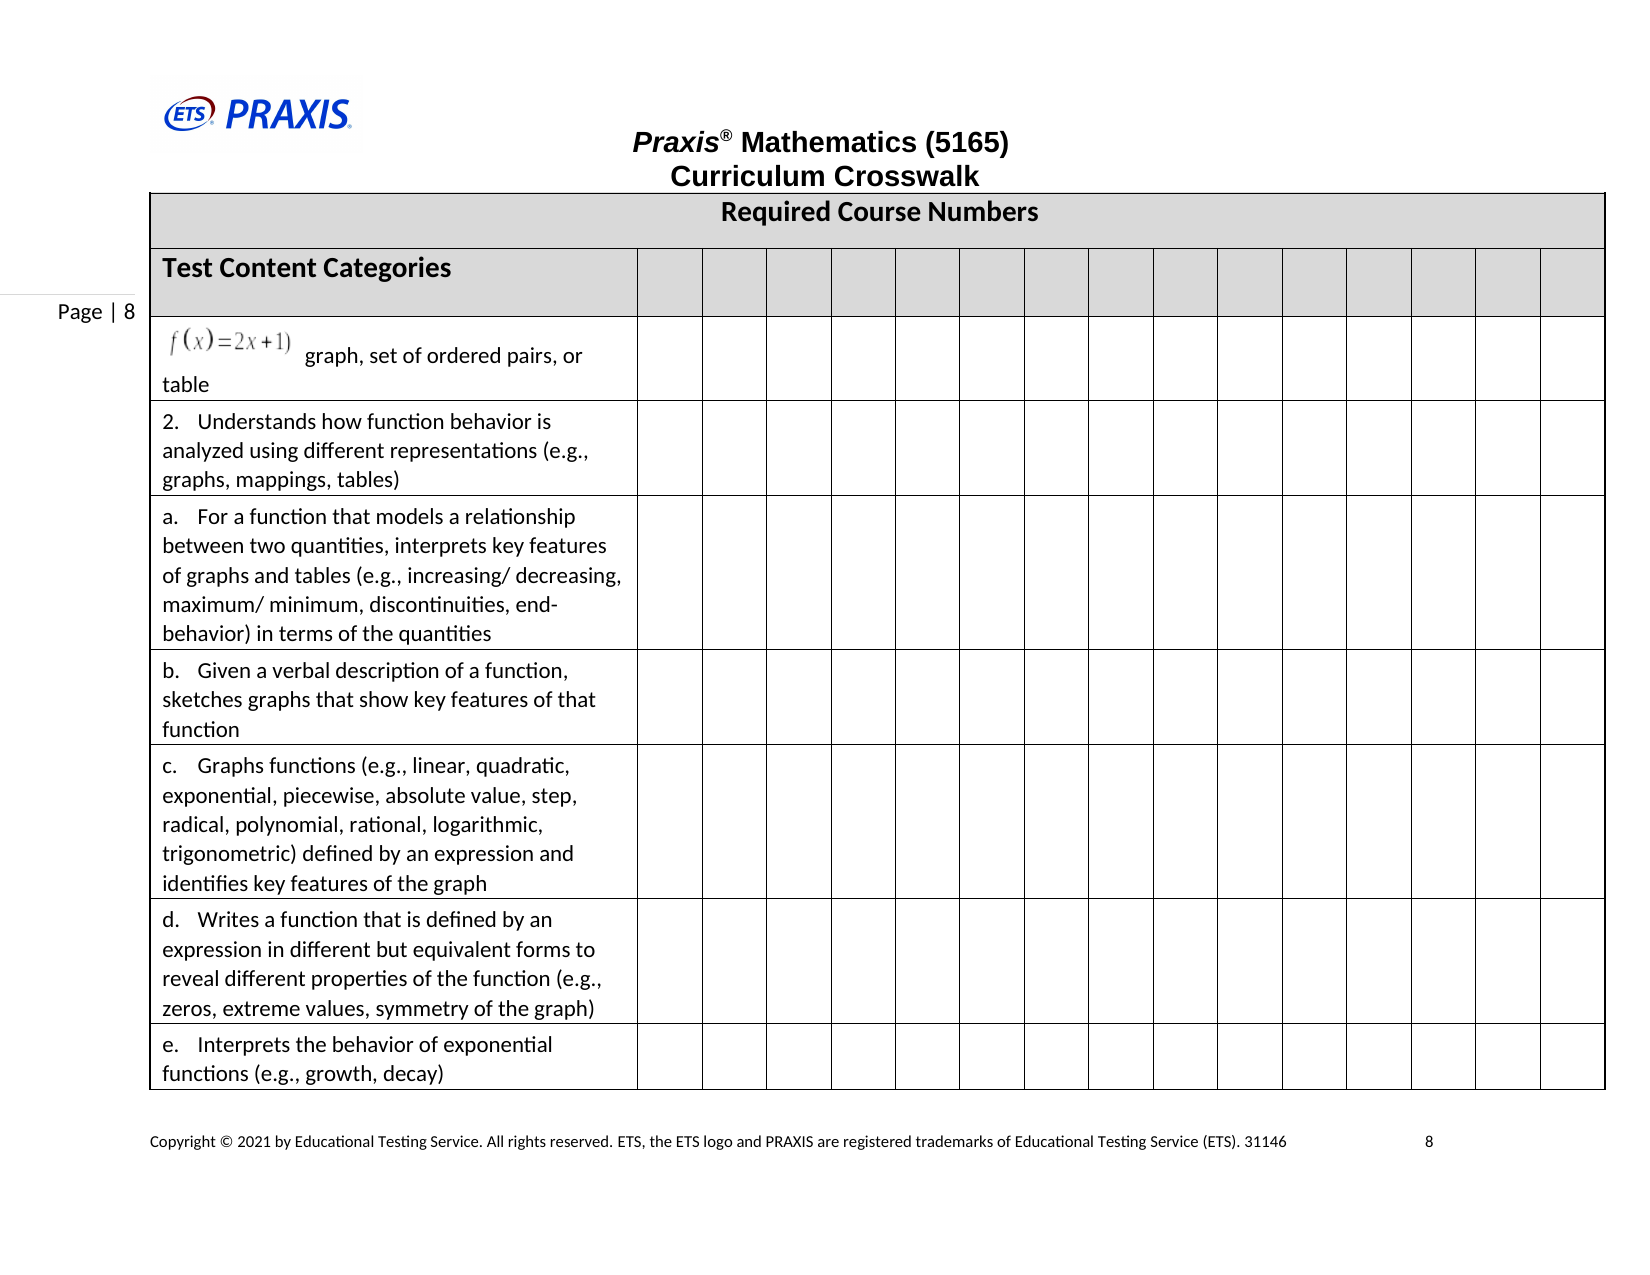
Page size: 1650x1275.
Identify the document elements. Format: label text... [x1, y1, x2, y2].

table_cell [1283, 401, 1346, 495]
table_cell [896, 496, 959, 649]
table_cell [1089, 745, 1153, 898]
table_cell [1476, 899, 1540, 1023]
table_cell [1283, 249, 1346, 316]
table_cell [1476, 1024, 1540, 1089]
table_cell [1154, 249, 1217, 316]
table_cell [638, 317, 702, 399]
table_cell [767, 496, 831, 649]
table_cell [1283, 899, 1346, 1023]
table_cell [1541, 1024, 1604, 1089]
table_cell c. Graphs functions (e.g., linear, quadratic, exponential, piecewise, absolute value, step, radical, polynomial, rational, logarithmic, trigonometric) defined by an expression and identifies key features of the graph [151, 745, 637, 898]
table_cell Test Content Categories [151, 249, 637, 316]
table_cell [1025, 249, 1088, 316]
table_cell [1025, 1024, 1088, 1089]
table_cell [703, 317, 766, 399]
table_cell [1347, 496, 1411, 649]
table_cell [1089, 249, 1153, 316]
table_cell [960, 745, 1024, 898]
table_cell [1347, 317, 1411, 399]
table_cell [1025, 401, 1088, 495]
table_cell [896, 745, 959, 898]
table_cell [703, 496, 766, 649]
table_cell [638, 401, 702, 495]
table_cell [638, 650, 702, 744]
table_cell [1154, 899, 1217, 1023]
table_cell [767, 401, 831, 495]
table_cell [1283, 650, 1346, 744]
table_cell [1089, 401, 1153, 495]
table_cell [896, 899, 959, 1023]
table_cell [638, 249, 702, 316]
table_cell [1154, 745, 1217, 898]
table_header Required Course Numbers [151, 194, 1604, 248]
table_cell [1412, 401, 1475, 495]
table_cell [896, 249, 959, 316]
table_cell [638, 496, 702, 649]
table_cell [1089, 650, 1153, 744]
table_cell [1218, 496, 1282, 649]
table_cell [1412, 249, 1475, 316]
table_cell [1089, 317, 1153, 399]
table_cell [767, 899, 831, 1023]
table_cell [638, 745, 702, 898]
table_cell [832, 899, 895, 1023]
table_cell [1347, 401, 1411, 495]
table_cell [960, 401, 1024, 495]
table_cell [1347, 899, 1411, 1023]
table_cell [1218, 745, 1282, 898]
table_cell [1218, 650, 1282, 744]
table_cell [960, 899, 1024, 1023]
table_cell [1476, 317, 1540, 399]
table_cell [1412, 899, 1475, 1023]
table_cell [1089, 899, 1153, 1023]
table_cell [896, 401, 959, 495]
table_cell [832, 249, 895, 316]
table_cell [1154, 317, 1217, 399]
table_cell [703, 650, 766, 744]
table_cell [1541, 317, 1604, 399]
table_cell [767, 317, 831, 399]
table_cell [1283, 1024, 1346, 1089]
table_cell [1154, 496, 1217, 649]
table_cell [1154, 401, 1217, 495]
table_cell [1476, 496, 1540, 649]
table_cell c. Determines the domain and range of a function from a function rule (e.g., graph, set of ordered pairs, or table [151, 317, 637, 399]
table_cell b. Given a verbal description of a function, sketches graphs that show key features of that function [151, 650, 637, 744]
table_cell [1347, 249, 1411, 316]
table_cell [703, 745, 766, 898]
table_cell [703, 1024, 766, 1089]
table_cell [1347, 1024, 1411, 1089]
table_cell [1025, 899, 1088, 1023]
table_cell [1283, 745, 1346, 898]
table_cell [832, 745, 895, 898]
table_cell [1476, 249, 1540, 316]
table_cell [1541, 249, 1604, 316]
table_cell [832, 650, 895, 744]
table_cell [960, 249, 1024, 316]
table_cell [1476, 650, 1540, 744]
table_cell [1218, 401, 1282, 495]
table_cell [767, 1024, 831, 1089]
table_cell [1412, 317, 1475, 399]
table_cell [1283, 317, 1346, 399]
table_cell [1218, 317, 1282, 399]
picture [150, 75, 364, 153]
table_cell [1218, 249, 1282, 316]
table_cell [832, 1024, 895, 1089]
table_cell [1089, 496, 1153, 649]
table_cell [1541, 745, 1604, 898]
table_cell [1218, 899, 1282, 1023]
table_cell [1476, 745, 1540, 898]
table_cell [703, 249, 766, 316]
table_cell [1541, 650, 1604, 744]
table_cell [1347, 650, 1411, 744]
table_cell [832, 496, 895, 649]
table_cell [1476, 401, 1540, 495]
table_cell [1412, 496, 1475, 649]
table_cell [1412, 650, 1475, 744]
table_cell [1541, 401, 1604, 495]
table_cell [1283, 496, 1346, 649]
table_cell [703, 899, 766, 1023]
table_cell [1541, 496, 1604, 649]
table_cell [1154, 1024, 1217, 1089]
table_cell e. Interprets the behavior of exponential functions (e.g., growth, decay) [151, 1024, 637, 1089]
table_cell [896, 317, 959, 399]
table_cell [1541, 899, 1604, 1023]
table_cell [1218, 1024, 1282, 1089]
table_cell [960, 496, 1024, 649]
table_cell [960, 1024, 1024, 1089]
table_cell [896, 650, 959, 744]
table_cell [767, 249, 831, 316]
table_cell 2. Understands how function behavior is analyzed using different representations (e.g., graphs, mappings, tables) [151, 401, 637, 495]
table_cell [1412, 1024, 1475, 1089]
table_cell a. For a function that models a relationship between two quantities, interprets key features of graphs and tables (e.g., increasing/ decreasing, maximum/ minimum, discontinuities, end-behavior) in terms of the quantities [151, 496, 637, 649]
table_cell [832, 401, 895, 495]
table_cell d. Writes a function that is defined by an expression in different but equivalent forms to reveal different properties of the function (e.g., zeros, extreme values, symmetry of the graph) [151, 899, 637, 1023]
table_cell [1025, 745, 1088, 898]
table_cell [1025, 650, 1088, 744]
table_cell [1089, 1024, 1153, 1089]
table_cell [638, 1024, 702, 1089]
table_cell [767, 745, 831, 898]
table_cell [703, 401, 766, 495]
table_cell [638, 899, 702, 1023]
table_cell [1347, 745, 1411, 898]
table_cell [767, 650, 831, 744]
table_cell [960, 317, 1024, 399]
table_cell [832, 317, 895, 399]
table_cell [1154, 650, 1217, 744]
table_cell [960, 650, 1024, 744]
table_cell [1025, 317, 1088, 399]
table_cell [1025, 496, 1088, 649]
table_cell [1412, 745, 1475, 898]
table_cell [896, 1024, 959, 1089]
